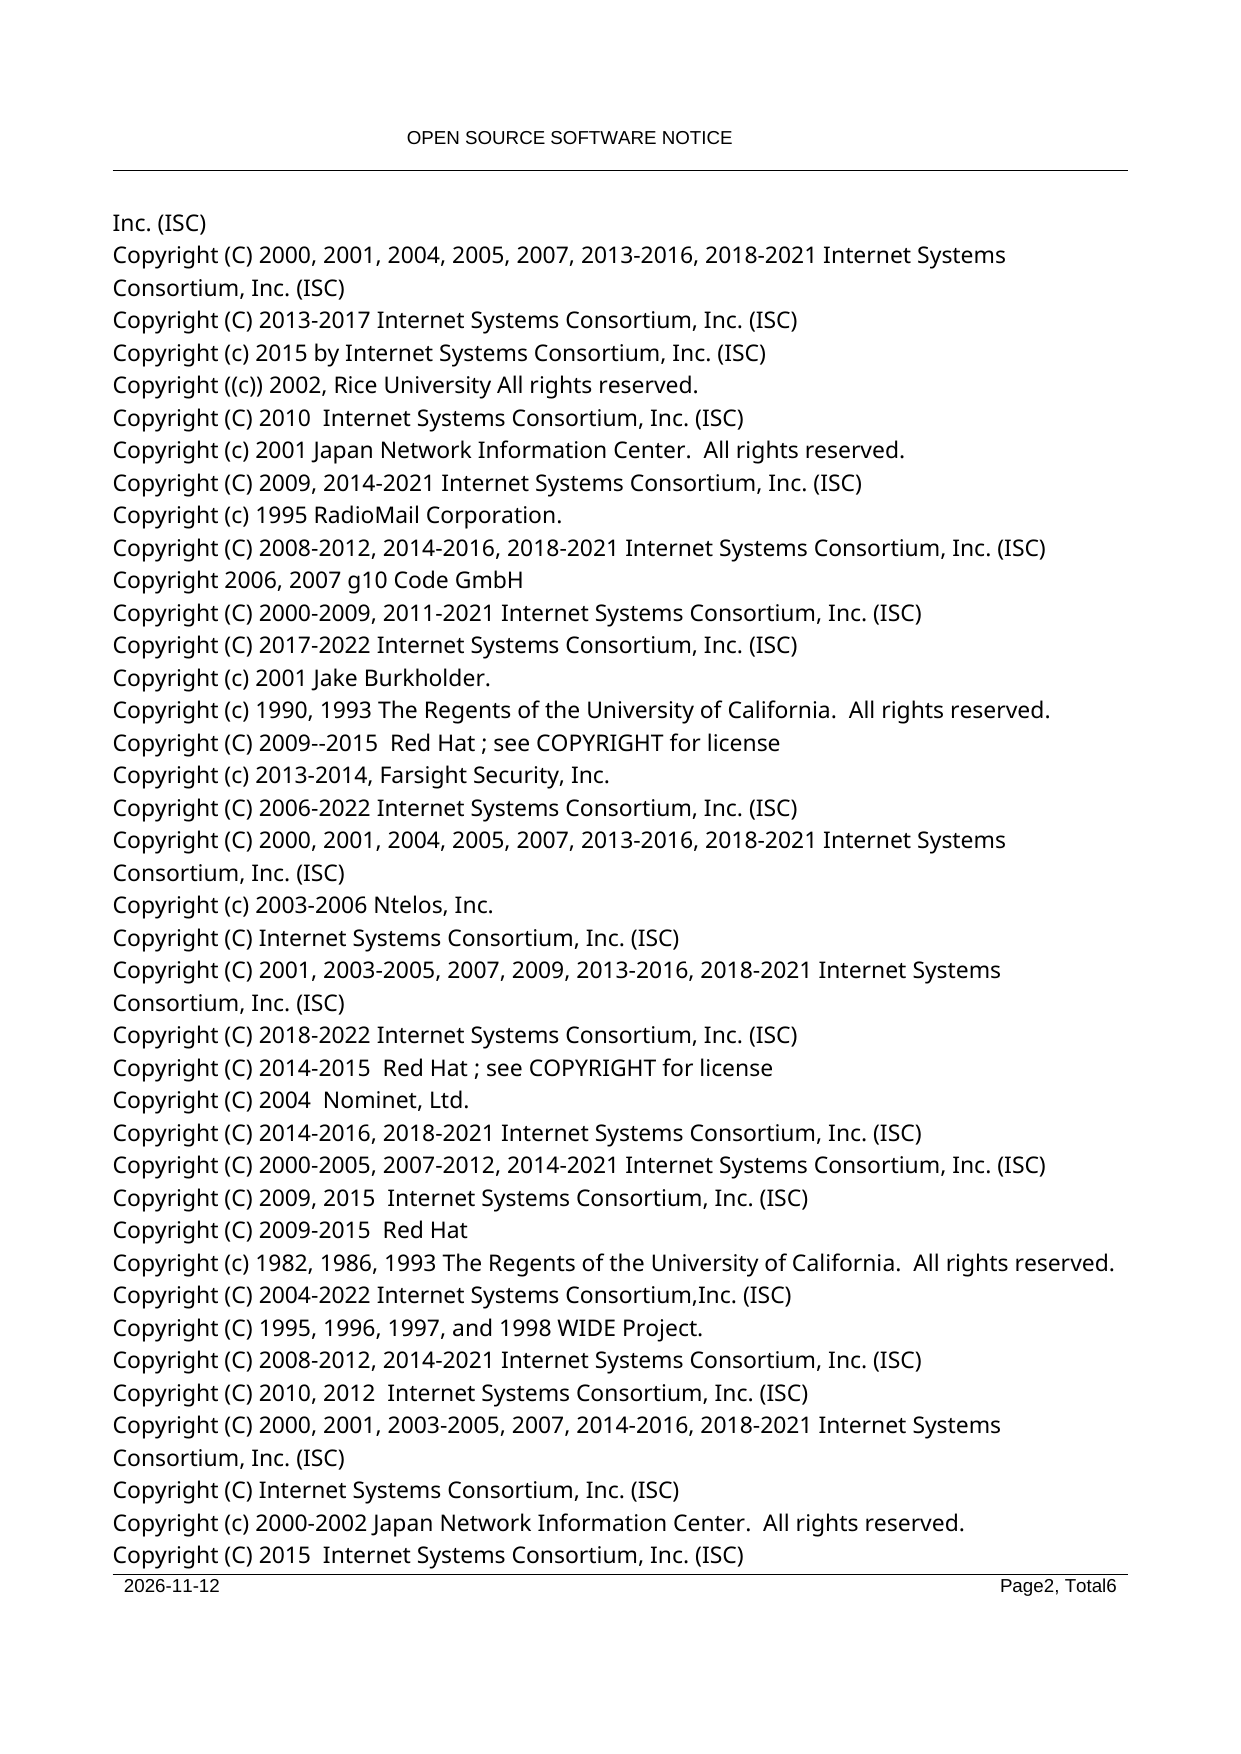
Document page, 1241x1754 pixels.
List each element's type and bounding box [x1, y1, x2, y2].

text [112, 206, 1128, 1571]
